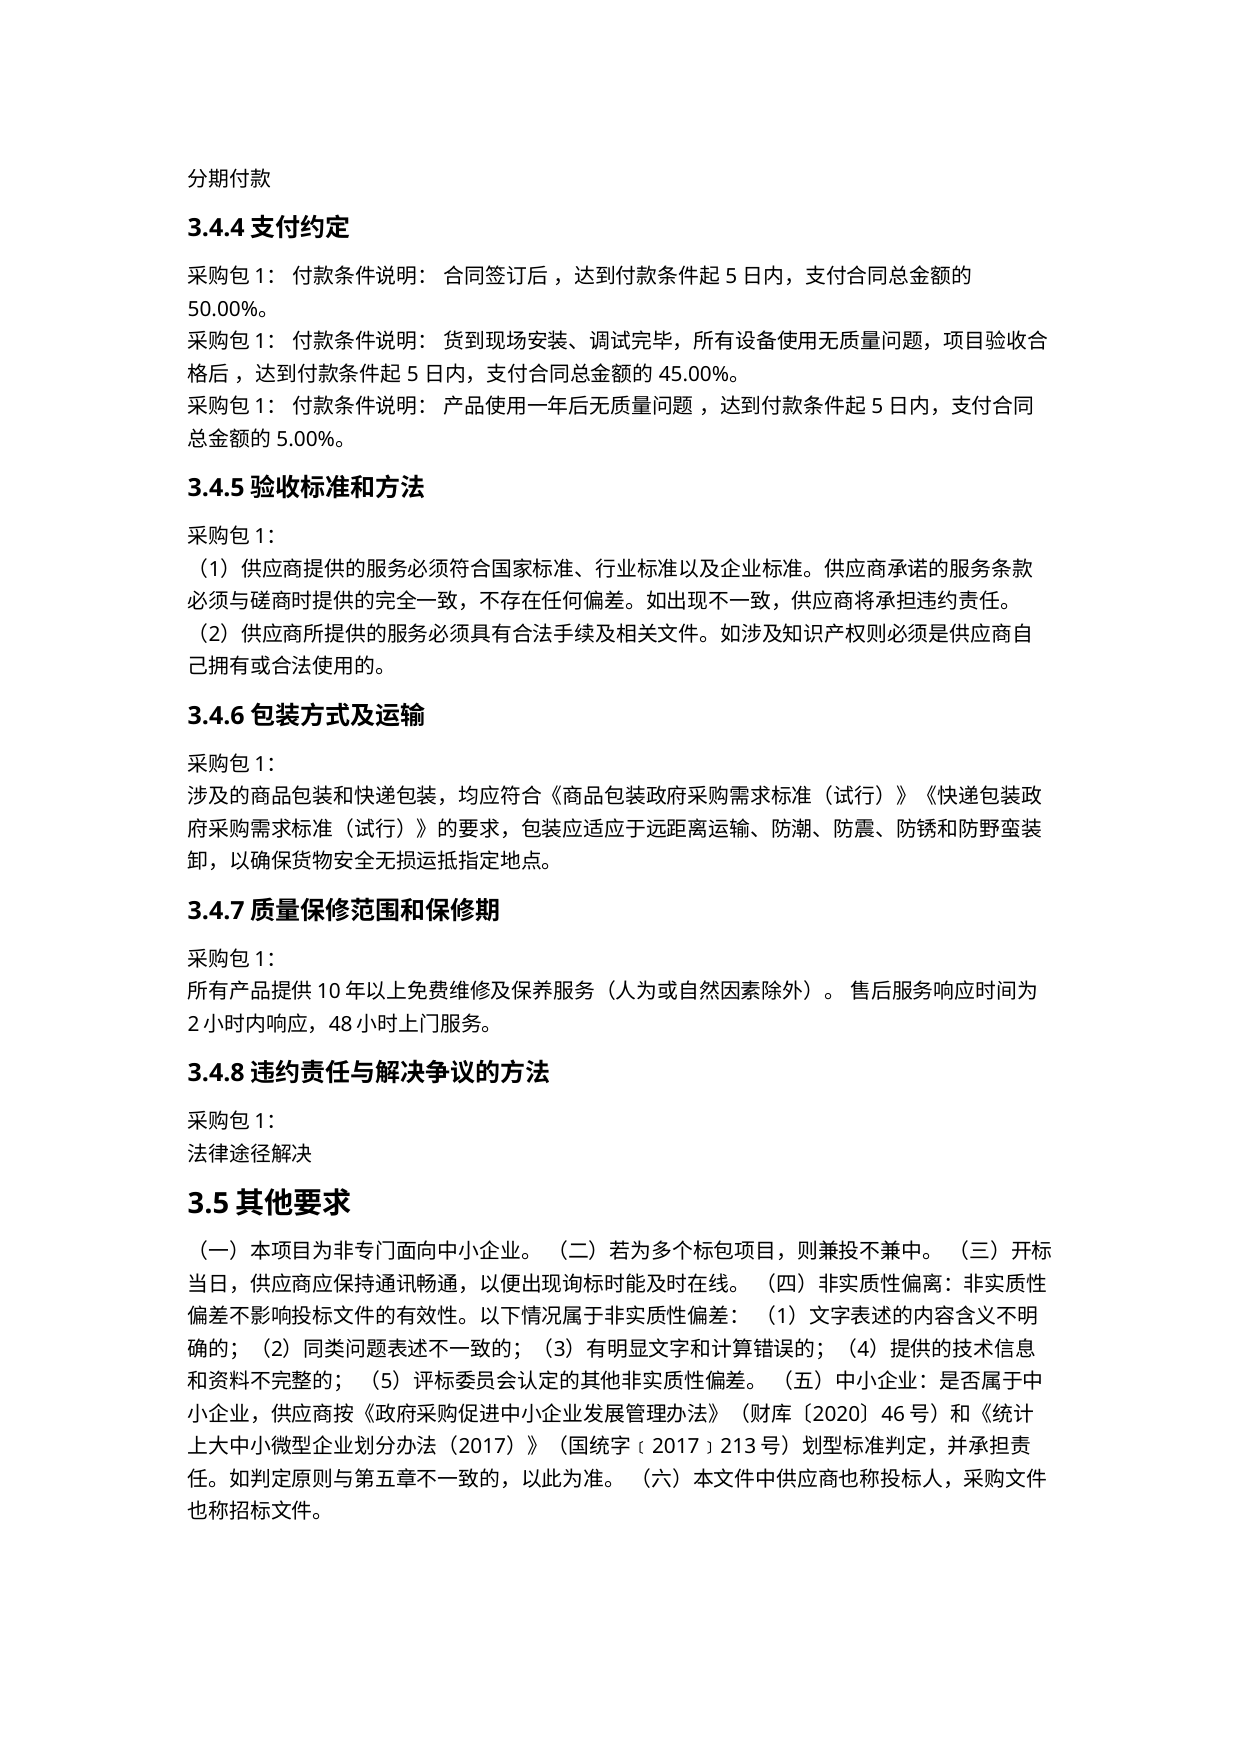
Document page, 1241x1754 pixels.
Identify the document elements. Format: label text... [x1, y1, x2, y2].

text 采购包1： [187, 747, 1053, 779]
text 采购包1： [187, 1104, 1053, 1137]
text 3.4.5验收标准和方法 [187, 454, 1053, 519]
text （1）供应商提供的服务必须符合国家标准、行业标准以及企业标准。供应商承诺的服务条款必须与磋商时提供的完全一致，不存在任何偏差。如出现不一致，供应商将承担违约责任。 （2）供应商所提供的服务必须具有合法手续及相关文件。如涉及知识产权则必须是供应商自己拥有或合法使用的。 [187, 552, 1053, 682]
text 3.5其他要求 [187, 1169, 1053, 1234]
text 采购包1： 付款条件说明： 产品使用一年后无质量问题 ，达到付款条件起 5 日内，支付合同总金额的 5.00%。 [187, 389, 1053, 454]
text 3.4.7质量保修范围和保修期 [187, 877, 1053, 942]
text 采购包1： [187, 519, 1053, 552]
text 涉及的商品包装和快递包装，均应符合《商品包装政府采购需求标准（试行）》《快递包装政府采购需求标准（试行）》的要求，包装应适应于远距离运输、防潮、防震、防锈和防野蛮装卸，以确保货物安全无损运抵指定地点。 [187, 779, 1053, 877]
text 采购包1： 付款条件说明： 合同签订后 ，达到付款条件起 5 日内，支付合同总金额的 50.00%。 [187, 259, 1053, 324]
text 3.4.6包装方式及运输 [187, 682, 1053, 747]
text 采购包1： 付款条件说明： 货到现场安装、调试完毕，所有设备使用无质量问题，项目验收合格后 ，达到付款条件起 5 日内，支付合同总金额的 45.00%。 [187, 324, 1053, 389]
text 法律途径解决 [187, 1137, 1053, 1169]
text （一）本项目为非专门面向中小企业。 （二）若为多个标包项目，则兼投不兼中。 （三）开标当日，供应商应保持通讯畅通，以便出现询标时能及时在线。 （四）非实质性偏离：非实质性偏差不影响投标文件的有效性。以下情况属于非实质性偏差： （1）文字表述的内容含义不明确的；（2）同类问题表述不一致的；（3）有明显文字和计算错误的；（4）提供的技术信息和资料不完整的； （5）评标委员会认定的其他非实质性偏差。 （五）中小企业：是否属于中小企业，供应商按《政府采购促进中小企业发展管理办法》（财库〔2020〕46号）和《统计上大中小微型企业划分办法（2017）》（国统字﹝2017﹞213号）划型标准判定，并承担责任。如判定原则与第五章不一致的，以此为准。 （六）本文件中供应商也称投标人，采购文件也称招标文件。 [187, 1234, 1053, 1527]
text 3.4.4支付约定 [187, 194, 1053, 259]
text 所有产品提供10年以上免费维修及保养服务（人为或自然因素除外）。 售后服务响应时间为2小时内响应，48小时上门服务。 [187, 974, 1053, 1039]
text 分期付款 [187, 162, 1053, 194]
text 3.4.8违约责任与解决争议的方法 [187, 1039, 1053, 1104]
text 采购包1： [187, 942, 1053, 974]
